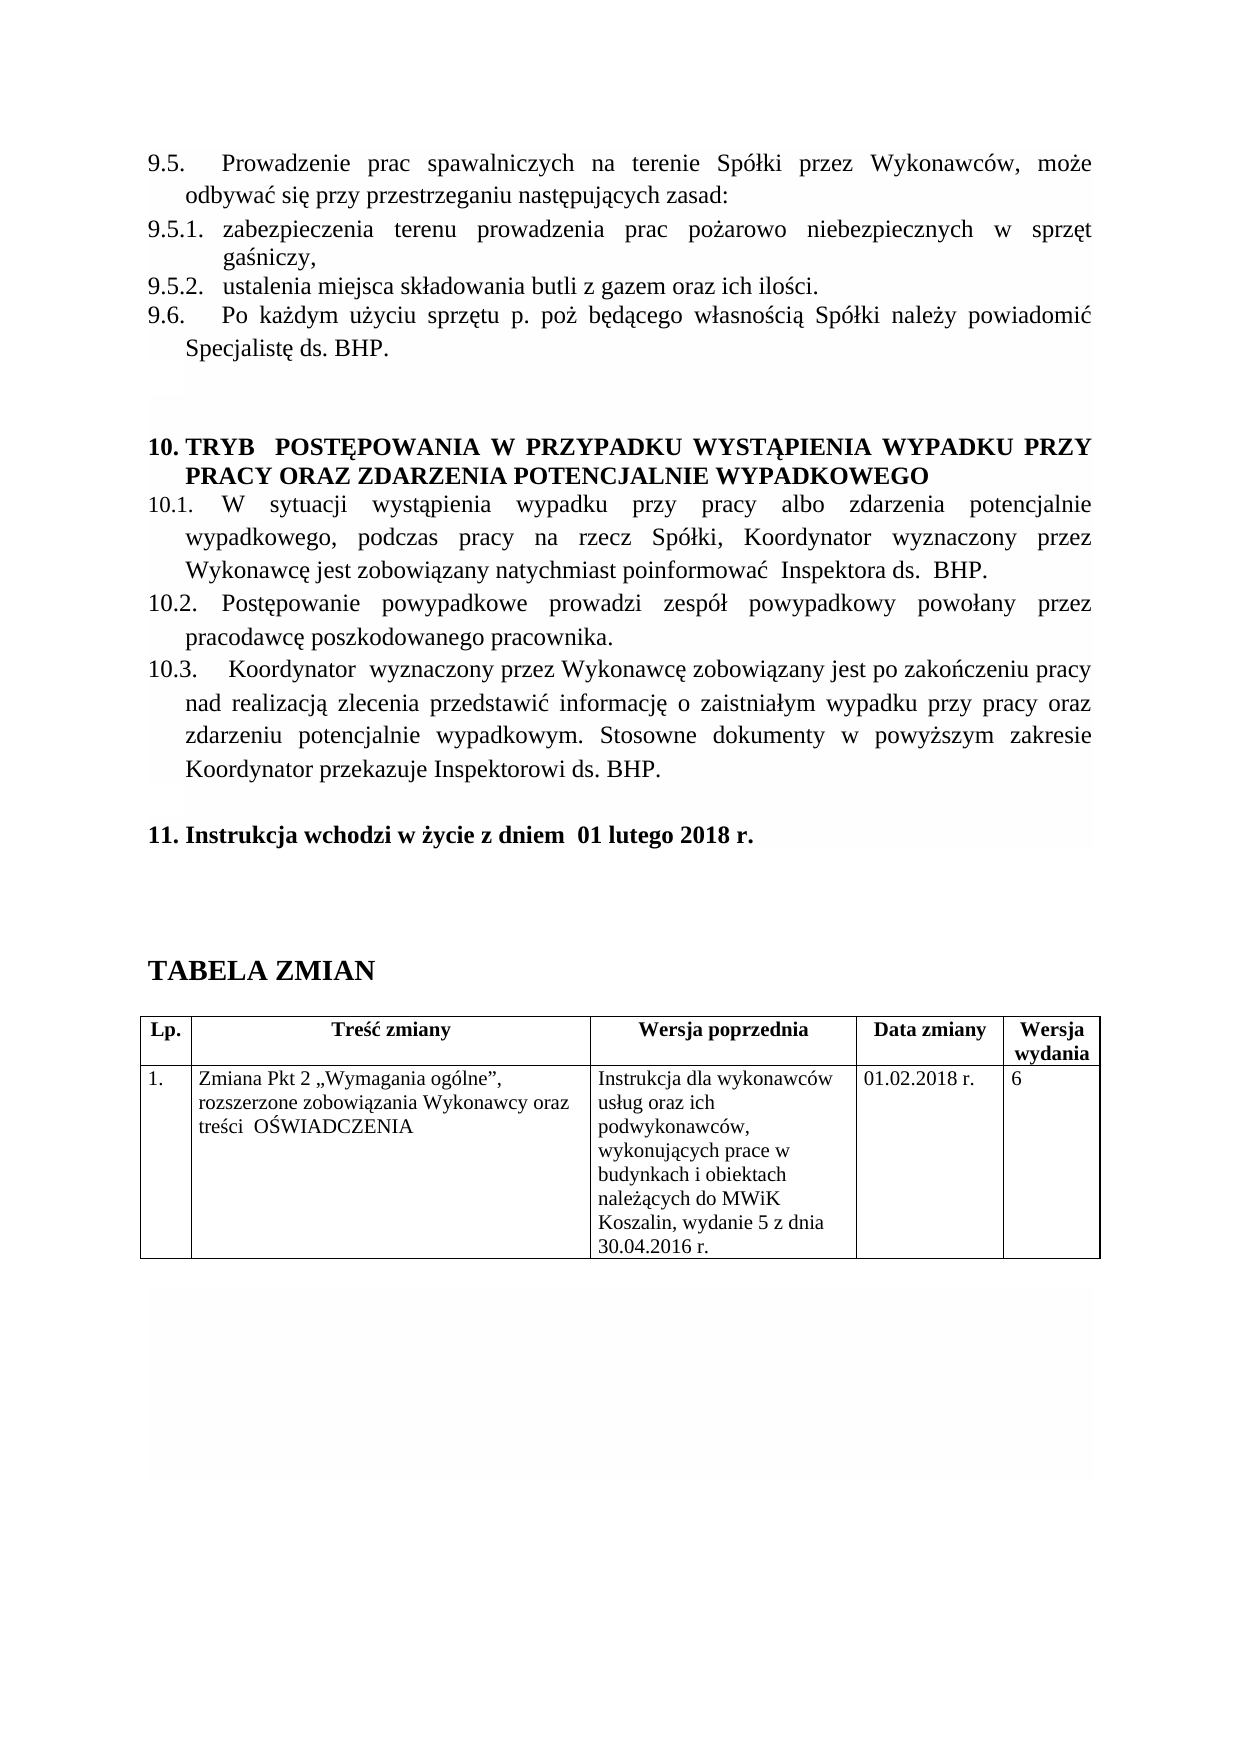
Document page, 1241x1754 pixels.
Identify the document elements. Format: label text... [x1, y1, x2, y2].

table_header Lp. [141, 1017, 191, 1065]
table_cell Instrukcja dla wykonawców usług oraz ich podwykonawców, wykonujących prace w budynkach i obiektach należących do MWiK Koszalin, wydanie 5 z dnia 30.04.2016 r. [591, 1066, 856, 1258]
list TRYB POSTĘPOWANIA W PRZYPADKU WYSTĄPIENIA WYPADKU PRZY PRACY ORAZ ZDARZENIA POTENCJALNIE WYPADKOWEGO [148, 432, 1093, 489]
list Instrukcja wchodzi w życie z dniem 01 lutego 2018 r. [148, 820, 1093, 848]
list W sytuacji wystąpienia wypadku przy pracy albo zdarzenia potencjalnie wypadkowego, podczas pracy na rzecz Spółki, Koordynator wyznaczony przez Wykonawcę jest zobowiązany natychmiast poinformować Inspektora ds. BHP. [148, 489, 1093, 584]
text TABELA ZMIAN [148, 953, 1093, 987]
list Prowadzenie prac spawalniczych na terenie Spółki przez Wykonawców, może odbywać się przy przestrzeganiu następujących zasad: [148, 148, 1093, 209]
table_header Wersja wydania [1004, 1017, 1099, 1065]
table_cell 6 [1004, 1066, 1099, 1258]
list zabezpieczenia terenu prowadzenia prac pożarowo niebezpiecznych w sprzęt gaśniczy, [148, 214, 1093, 271]
table_cell Zmiana Pkt 2 „Wymagania ogólne”, rozszerzone zobowiązania Wykonawcy oraz treści OŚWIADCZENIA [192, 1066, 590, 1258]
list ustalenia miejsca składowania butli z gazem oraz ich ilości. [148, 271, 1093, 300]
table_cell 01.02.2018 r. [857, 1066, 1003, 1258]
table_header Data zmiany [857, 1017, 1003, 1065]
list Koordynator wyznaczony przez Wykonawcę zobowiązany jest po zakończeniu pracy nad realizacją zlecenia przedstawić informację o zaistniałym wypadku przy pracy oraz zdarzeniu potencjalnie wypadkowym. Stosowne dokumenty w powyższym zakresie Koordynator przekazuje Inspektorowi ds. BHP. [148, 654, 1093, 782]
table_header Wersja poprzednia [591, 1017, 856, 1065]
table_cell 1. [141, 1066, 191, 1258]
table_header Treść zmiany [192, 1017, 590, 1065]
list Postępowanie powypadkowe prowadzi zespół powypadkowy powołany przez pracodawcę poszkodowanego pracownika. [148, 588, 1093, 650]
list Po każdym użyciu sprzętu p. poż będącego własnością Spółki należy powiadomić Specjalistę ds. BHP. [148, 300, 1093, 362]
